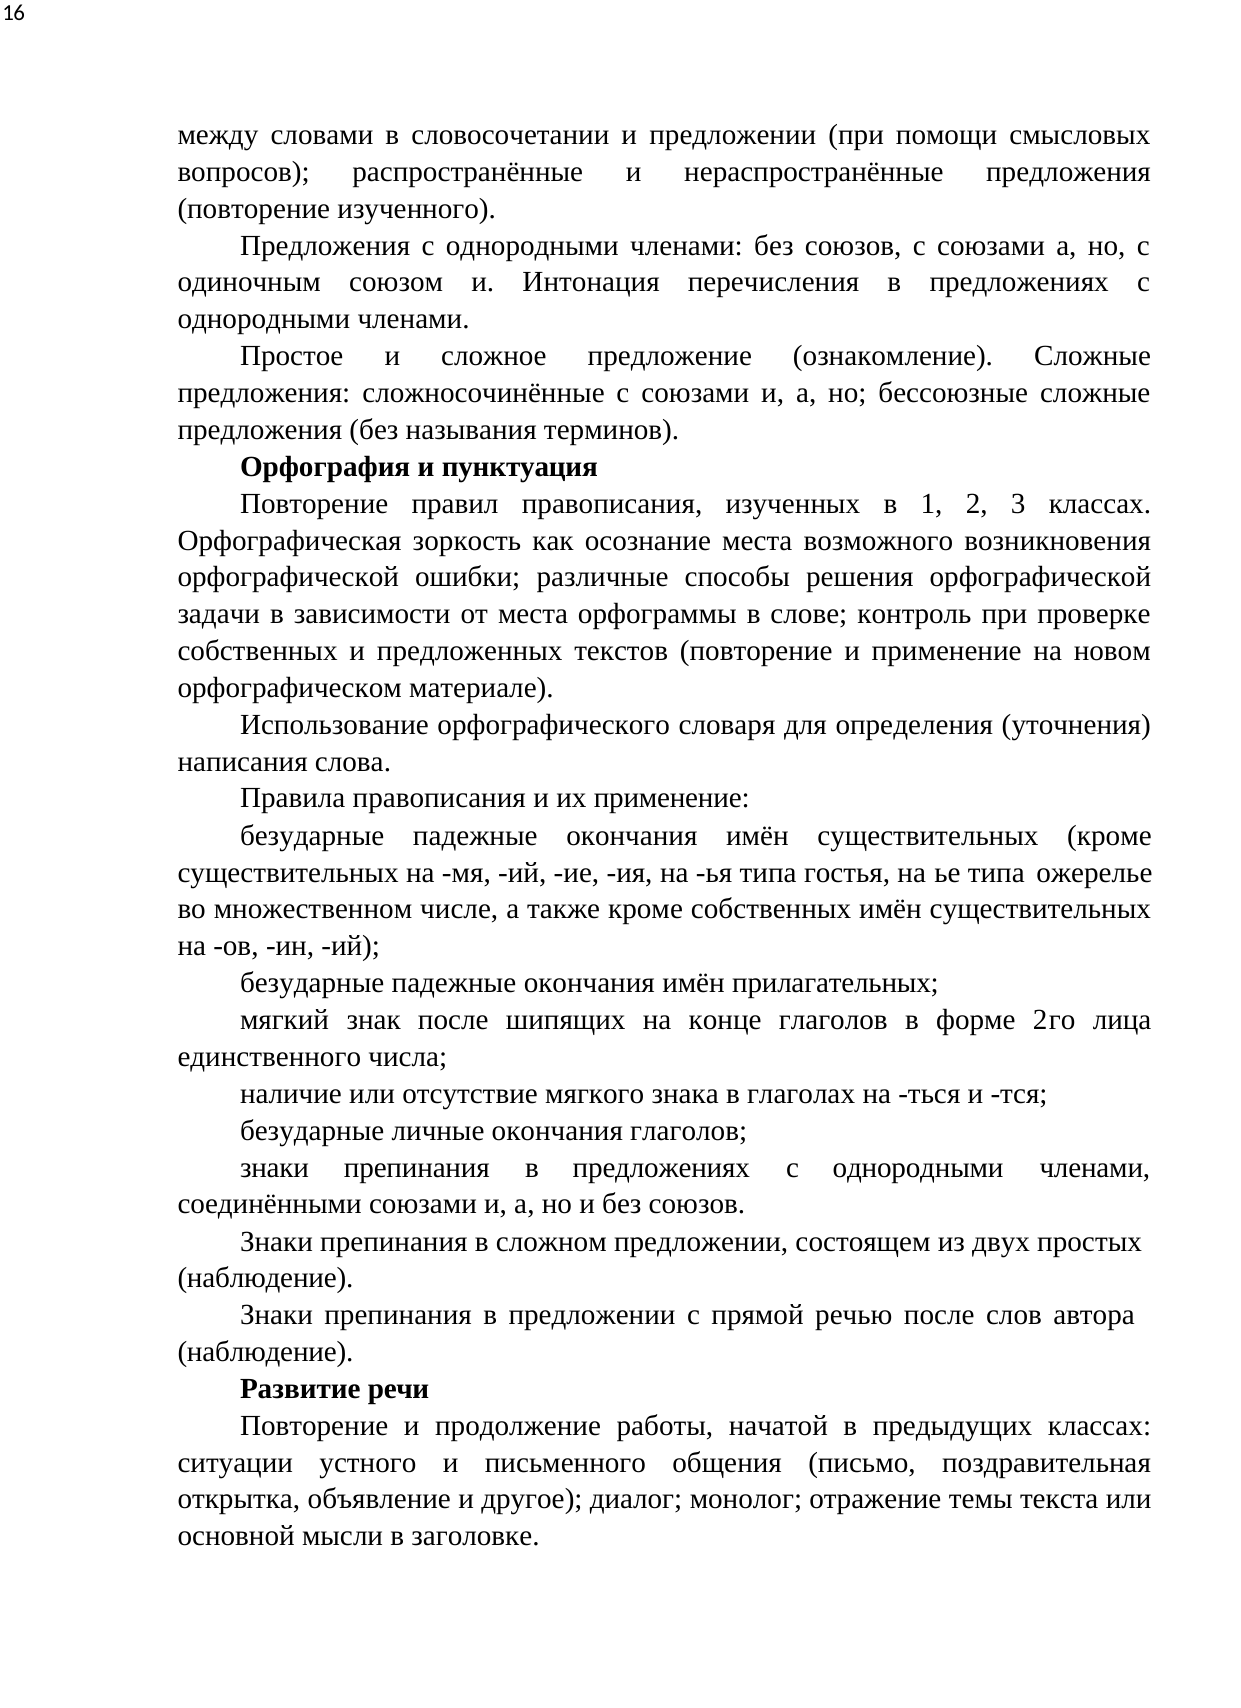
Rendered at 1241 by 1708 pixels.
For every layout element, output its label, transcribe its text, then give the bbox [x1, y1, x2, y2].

text Повторение правил правописания, изученных в 1, 2, 3 классах. Орфографическая зоркость как осознание места возможного возникновения орфографической ошибки; различные способы решения орфографической задачи в зависимости от места орфограммы в слове; контроль при проверке собственных и предложенных текстов (повторение и применение на новом орфографическом материале). [177, 486, 1152, 704]
text Знаки препинания в предложении с прямой речью после слов автора (наблюдение). [177, 1297, 1166, 1368]
text Знаки препинания в сложном предложении, состоящем из двух простых (наблюдение). [177, 1224, 1166, 1294]
text безударные падежные окончания имён прилагательных; [240, 966, 1166, 999]
text Предложения с однородными членами: без союзов, с союзами а, но, с одиночным союзом и. Интонация перечисления в предложениях с однородными членами. [177, 228, 1151, 335]
text наличие или отсутствие мягкого знака в глаголах на -ться и -тся; безударные личные окончания глаголов; [240, 1076, 1048, 1146]
text мягкий знак после шипящих на конце глаголов в форме 2­го лица единственного числа; [177, 1002, 1151, 1073]
text Повторение и продолжение работы, начатой в предыдущих классах: ситуации устного и письменного общения (письмо, поздравительная открытка, объявление и другое); диалог; монолог; отражение темы текста или основной мысли в заголовке. [177, 1408, 1152, 1552]
subtitle Орфография и пунктуация [240, 449, 1166, 483]
text Использование орфографического словаря для определения (уточнения) написания слова. [177, 707, 1152, 778]
text Простое и сложное предложение (ознакомление). Сложные предложения: сложносочинённые с союзами и, а, но; бессоюзные сложные предложения (без называния терминов). [177, 338, 1152, 446]
text Правила правописания и их применение: [240, 781, 1166, 814]
text между словами в словосочетании и предложении (при помощи смысловых вопросов); распространённые и нераспространённые предложения (повторение изученного). [177, 117, 1151, 224]
subtitle Развитие речи [240, 1372, 1166, 1405]
text безударные падежные окончания имён существительных (кроме существительных на -мя, -ий, -ие, -ия, на -ья типа гостья, на ­ье типа ожерелье во множественном числе, а также кроме собственных имён существительных на -ов, -ин, -ий); [177, 818, 1152, 962]
text знаки препинания в предложениях с однородными членами, соединёнными союзами и, а, но и без союзов. [177, 1150, 1152, 1220]
